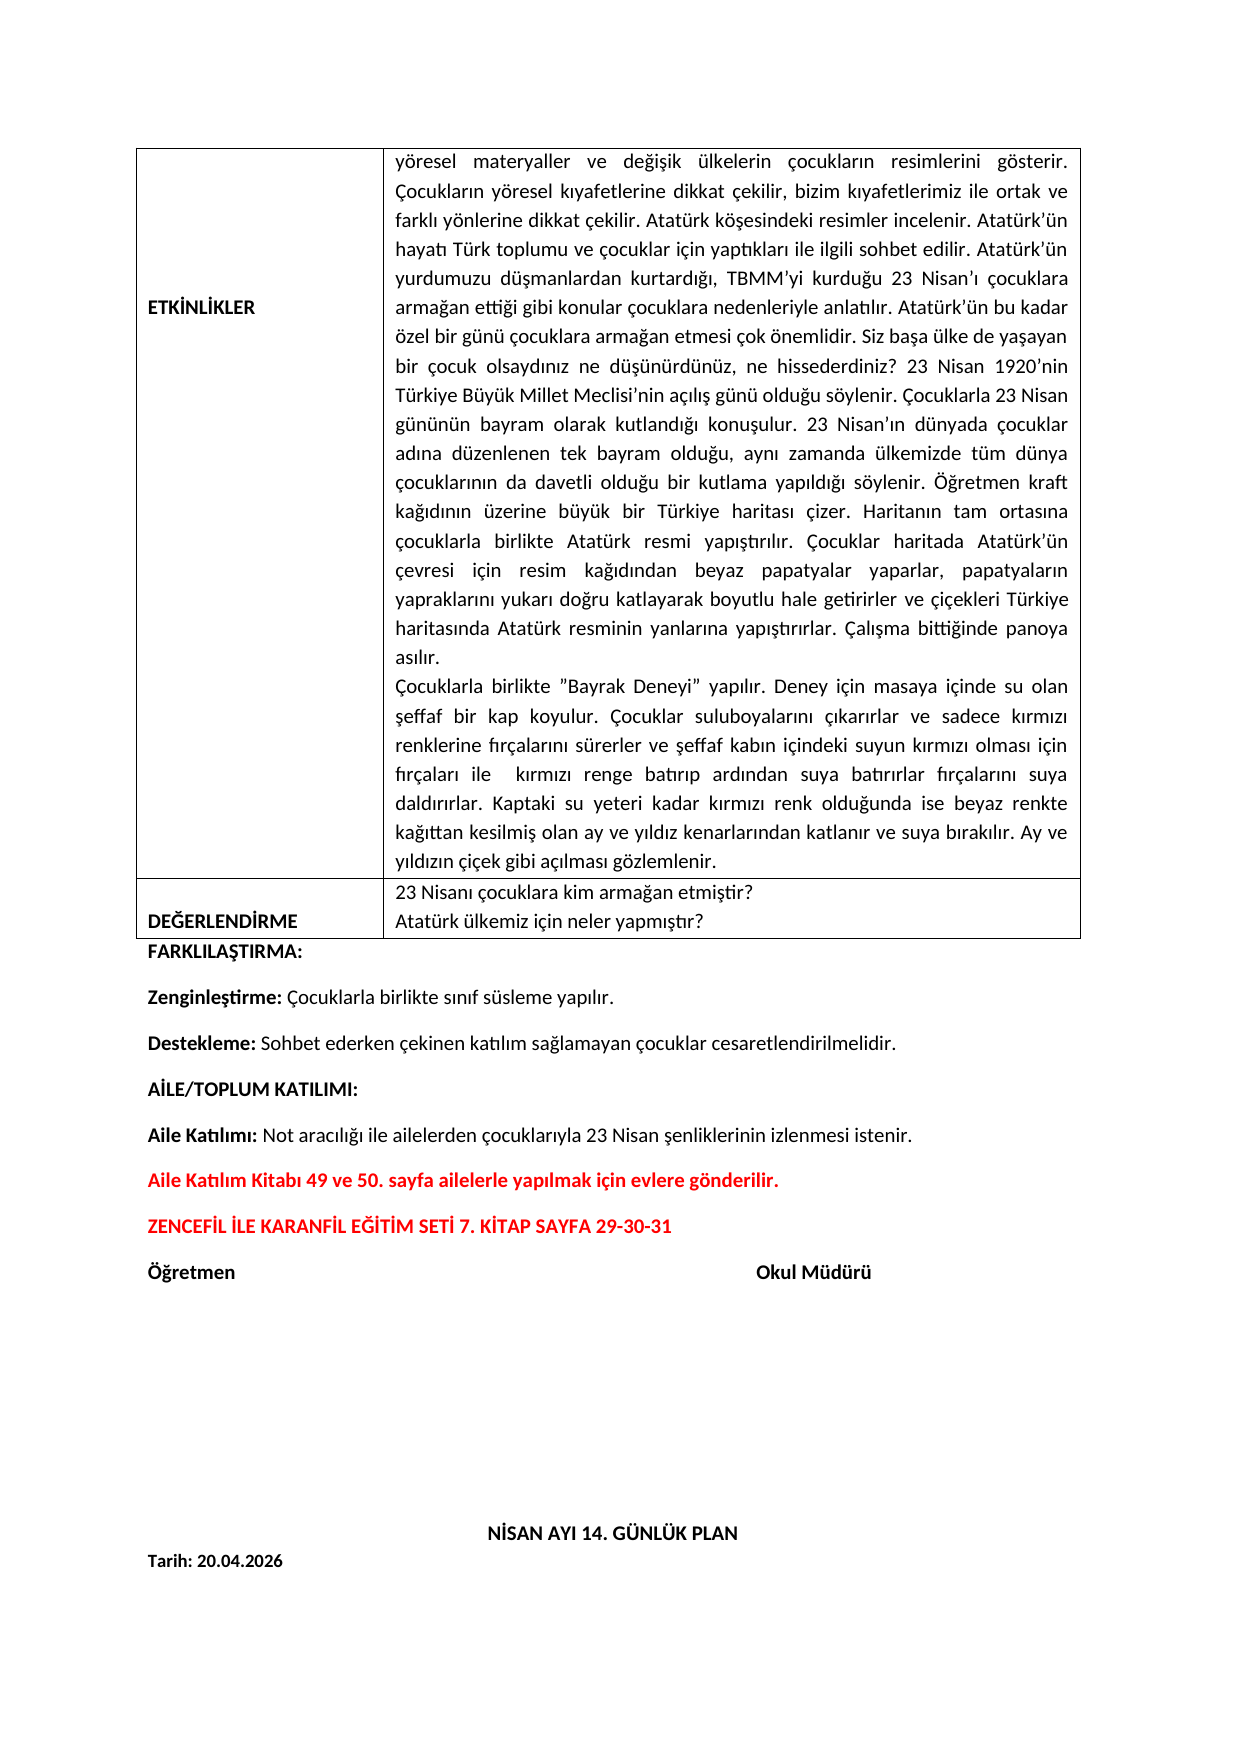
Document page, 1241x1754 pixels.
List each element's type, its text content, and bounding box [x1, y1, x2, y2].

table_cell DEĞERLENDİRME [137, 879, 383, 937]
text ZENCEFİL İLE KARANFİL EĞİTİM SETİ 7. KİTAP SAYFA 29-30-31 [148, 1213, 1093, 1239]
text Aile Katılım Kitabı 49 ve 50. sayfa ailelerle yapılmak için evlere gönderilir. [148, 1168, 1093, 1193]
text AİLE/TOPLUM KATILIMI: [148, 1076, 1093, 1101]
text Zenginleştirme: Çocuklarla birlikte sınıf süsleme yapılır. [148, 984, 1093, 1010]
table_cell 23 Nisanı çocuklara kim armağan etmiştir? Atatürk ülkemiz için neler yapmıştır? [384, 879, 1080, 937]
text NİSAN AYI 14. GÜNLÜK PLAN [133, 1521, 1093, 1546]
text Destekleme: Sohbet ederken çekinen katılım sağlamayan çocuklar cesaretlendirilmelidir. [148, 1030, 1093, 1056]
text Öğretmen Okul Müdürü [148, 1259, 1093, 1285]
text FARKLILAŞTIRMA: [148, 938, 1093, 964]
text Aile Katılımı: Not aracılığı ile ailelerden çocuklarıyla 23 Nisan şenliklerinin izlenmesi istenir. [148, 1122, 1093, 1147]
table_cell ETKİNLİKLER [137, 149, 383, 878]
text Tarih: 20.04.2026 [148, 1550, 1093, 1573]
